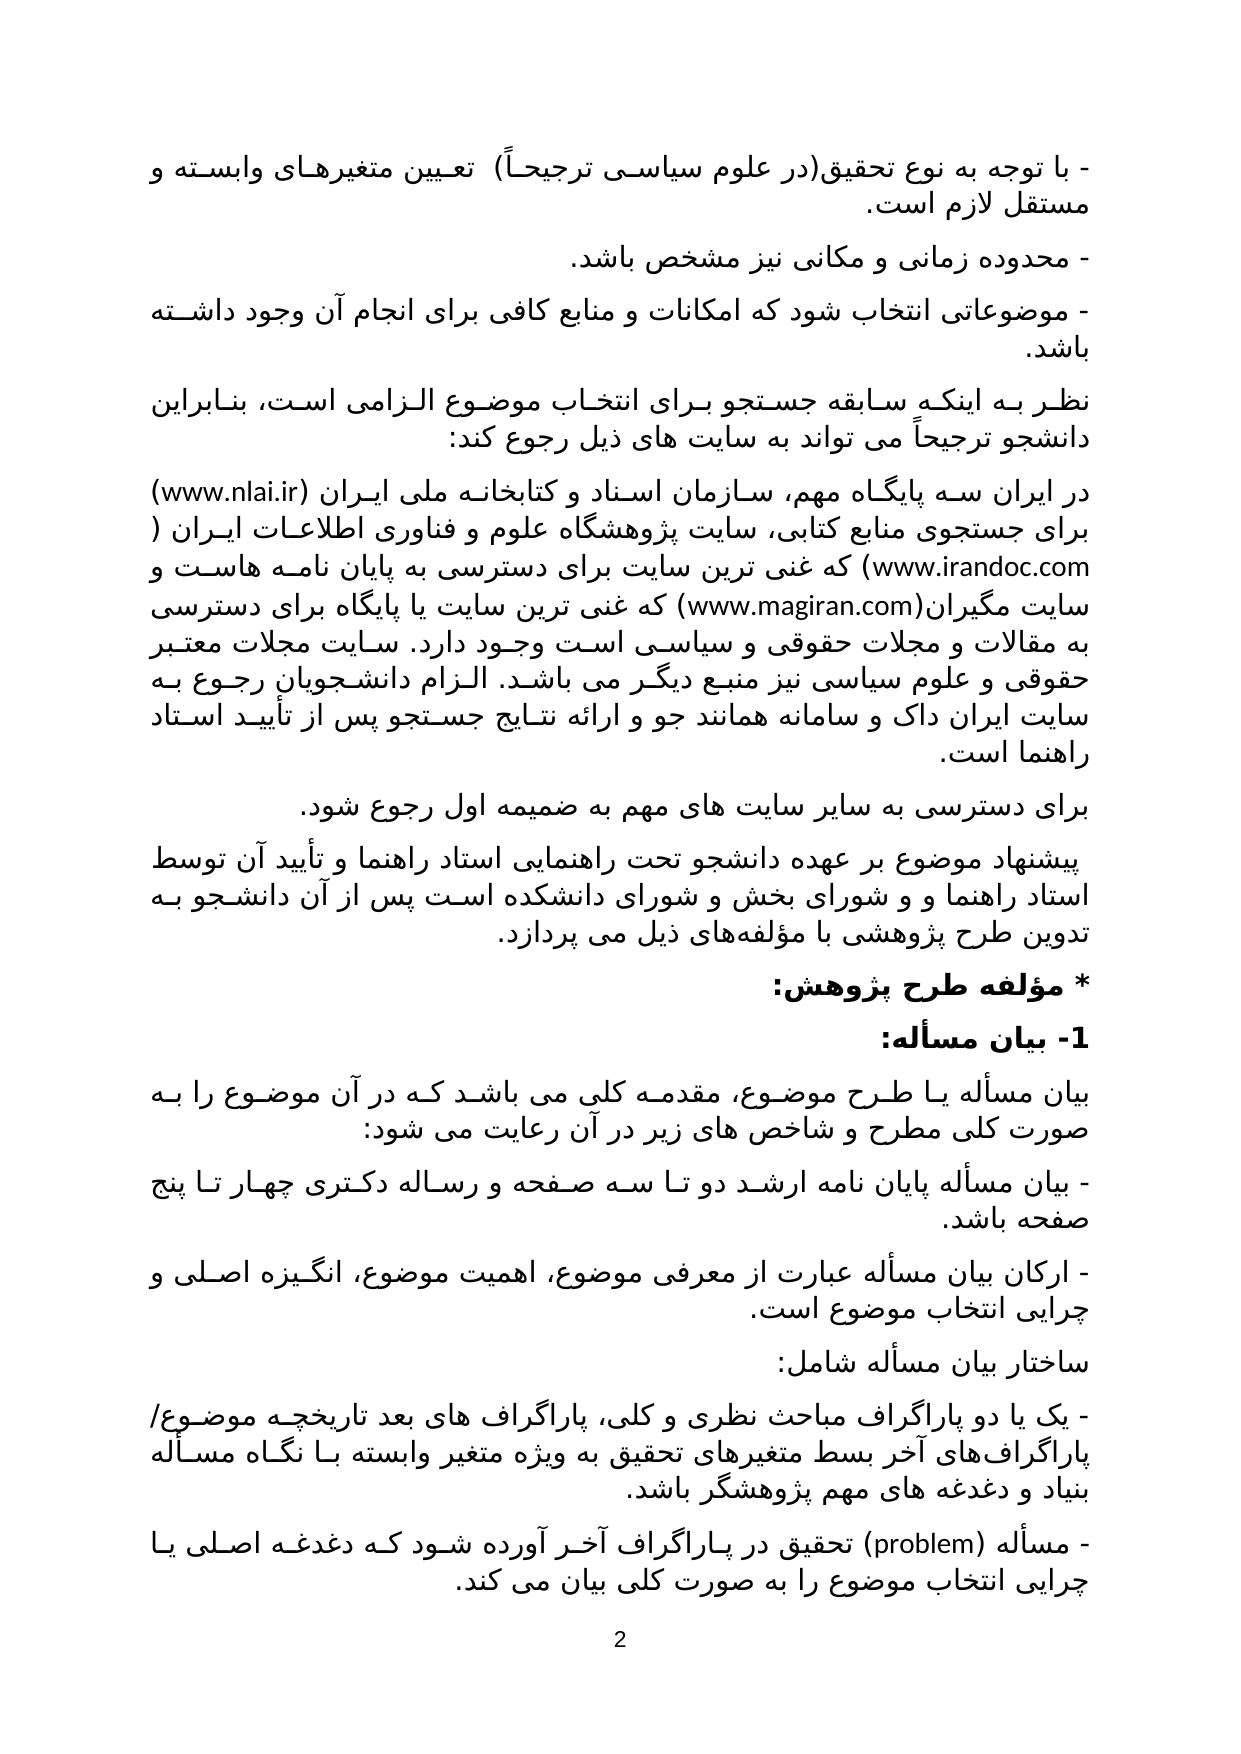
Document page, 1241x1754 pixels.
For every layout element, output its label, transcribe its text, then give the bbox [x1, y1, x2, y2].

text * مؤلفه طرح پژوهش: [150, 968, 1090, 1002]
text نظر به اینکه سابقه جستجو برای انتخاب موضوع الزامی است، بنابراین دانشجو ترجیحاً می تواند به سایت های ذیل رجوع کند: [150, 383, 1090, 454]
text - محدوده زمانی و مکانی نیز مشخص باشد. [150, 240, 1090, 274]
text - ارکان بیان مسأله عبارت از معرفی موضوع، اهمیت موضوع، انگیزه اصلی و چرایی انتخاب موضوع است. [150, 1255, 1090, 1326]
text - یک یا دو پاراگراف مباحث نظری و کلی، پاراگراف های بعد تاریخچه موضوع/ پاراگراف‌های آخر بسط متغیرهای تحقیق به ویژه متغیر وابسته با نگاه مسأله بنیاد و دغدغه های مهم پژوهشگر باشد. [150, 1398, 1090, 1506]
text پیشنهاد موضوع بر عهده دانشجو تحت راهنمایی استاد راهنما و تأیید آن توسط استاد راهنما و و شورای بخش و شورای دانشکده است پس از آن دانشجو به تدوین طرح پژوهشی با مؤلفه‌های ذیل می پردازد. [150, 842, 1090, 949]
text - مسأله (problem) تحقیق در پاراگراف آخر آورده شود که دغدغه اصلی یا چرایی انتخاب موضوع را به صورت کلی بیان می کند. [150, 1525, 1090, 1597]
text برای دسترسی به سایر سایت های مهم به ضمیمه اول رجوع شود. [150, 788, 1090, 822]
text - بیان مسأله پایان نامه ارشد دو تا سه صفحه و رساله دکتری چهار تا پنج صفحه باشد. [150, 1165, 1090, 1236]
text 1- بیان مسأله: [150, 1022, 1090, 1056]
text - موضوعاتی انتخاب شود که امکانات و منابع کافی برای انجام آن وجود داشته باشد. [150, 293, 1090, 364]
text - با توجه به نوع تحقیق(در علوم سیاسی ترجیحاً) تعیین متغیرهای وابسته و مستقل لازم است. [150, 150, 1090, 221]
text در ایران سه پایگاه مهم، سازمان اسناد و کتابخانه ملی ایران (www.nlai.ir) برای جستجوی منابع کتابی، سایت پژوهشگاه علوم و فناوری اطلاعات ایران (www.irandoc.com) که غنی ترین سایت برای دسترسی به پایان نامه هاست و سایت مگیران(www.magiran.com) که غنی ترین سایت یا پایگاه برای دسترسی به مقالات و مجلات حقوقی و سیاسی است وجود دارد. سایت مجلات معتبر حقوقی و علوم سیاسی نیز منبع دیگر می باشد. الزام دانشجویان رجوع به سایت ایران داک و سامانه همانند جو و ارائه نتایج جستجو پس از تأیید استاد راهنما است. [150, 473, 1090, 769]
text بیان مسأله یا طرح موضوع، مقدمه کلی می باشد که در آن موضوع را به صورت کلی مطرح و شاخص های زیر در آن رعایت می شود: [150, 1075, 1090, 1146]
text ساختار بیان مسأله شامل: [150, 1345, 1090, 1379]
